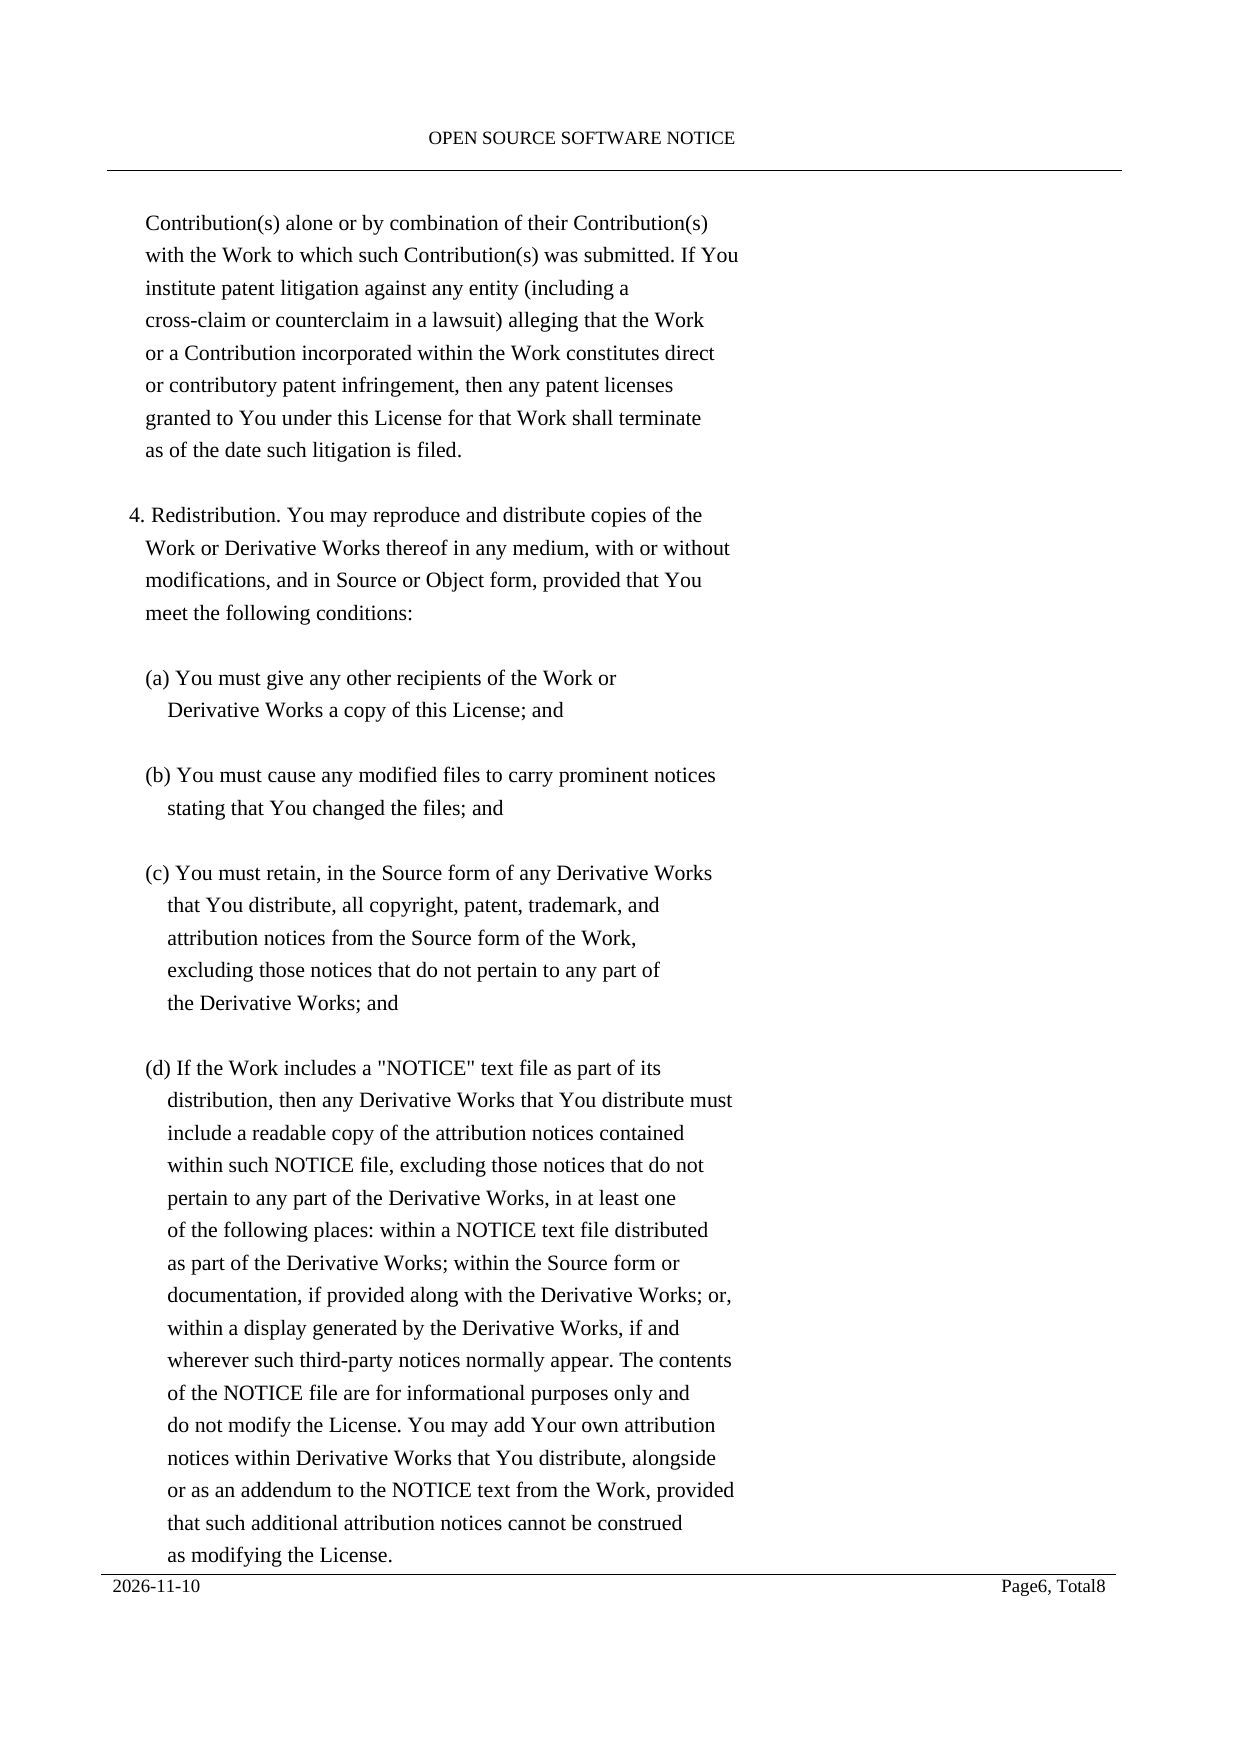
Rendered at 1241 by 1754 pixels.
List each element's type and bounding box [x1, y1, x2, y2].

text [112, 206, 1128, 1571]
